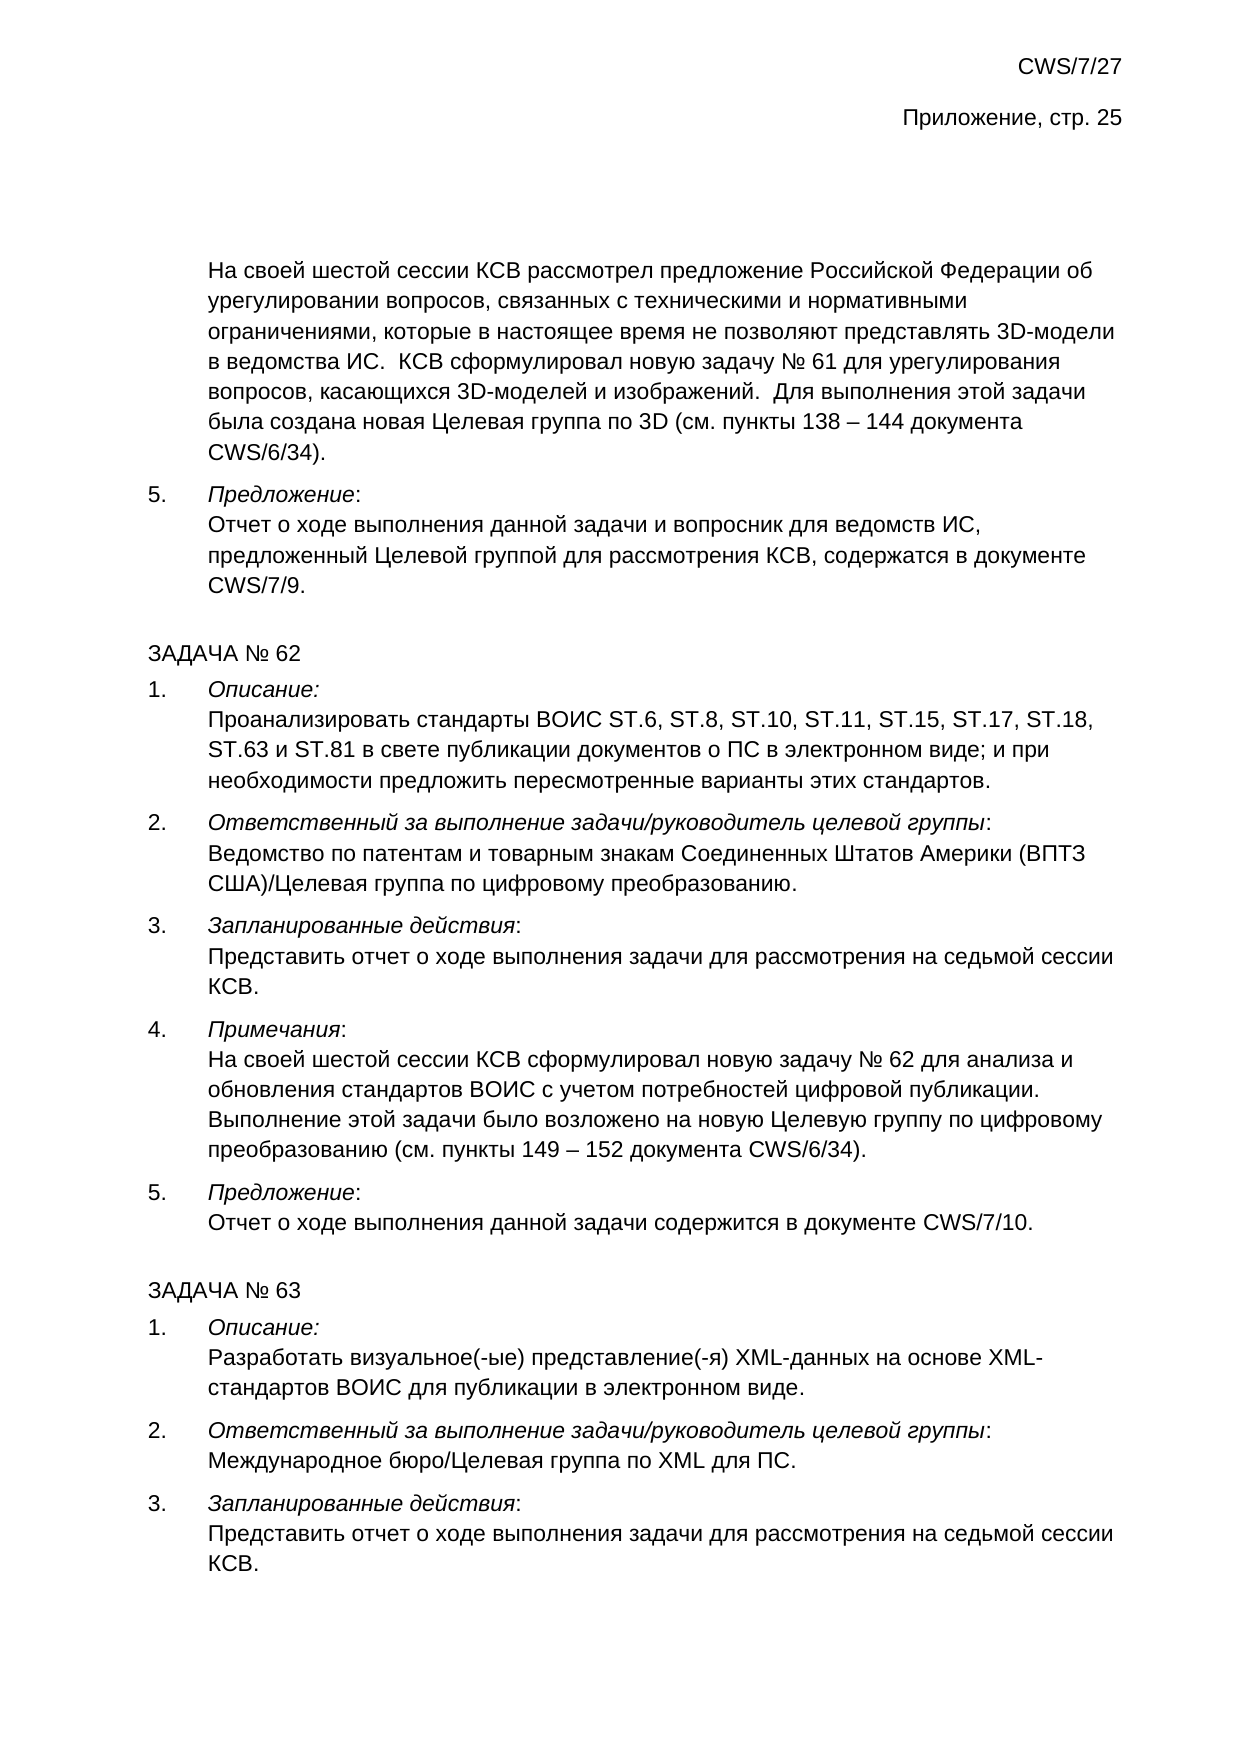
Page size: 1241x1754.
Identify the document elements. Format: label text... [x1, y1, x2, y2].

list Ответственный за выполнение задачи/руководитель целевой группы: Ведомство по патентам и товарным знакам Соединенных Штатов Америки (ВПТЗ США)/Целевая группа по цифровому преобразованию. [148, 809, 1122, 896]
list Ответственный за выполнение задачи/руководитель целевой группы: Международное бюро/Целевая группа по XML для ПС. [148, 1417, 1122, 1473]
list Запланированные действия: Представить отчет о ходе выполнения задачи для рассмотрения на седьмой сессии КСВ. [148, 912, 1122, 999]
subtitle ЗАДАЧА № 62 [148, 639, 1122, 666]
list Предложение: Отчет о ходе выполнения данной задачи и вопросник для ведомств ИС, предложенный Целевой группой для рассмотрения КСВ, содержатся в документе CWS/7/9. [148, 481, 1122, 598]
list Запланированные действия: Представить отчет о ходе выполнения задачи для рассмотрения на седьмой сессии КСВ. [148, 1489, 1122, 1576]
subtitle ЗАДАЧА № 63 [148, 1277, 1122, 1303]
list Предложение: Отчет о ходе выполнения данной задачи содержится в документе CWS/7/10. [148, 1179, 1122, 1236]
list Описание: Разработать визуальное(-ые) представление(-я) XML-данных на основе XML-стандартов ВОИС для публикации в электронном виде. [148, 1313, 1122, 1400]
list На своей шестой сессии КСВ сформулировал новую задачу № 62 для анализа и обновления стандартов ВОИС с учетом потребностей цифровой публикации. Выполнение этой задачи было возложено на новую Целевую группу по цифровому преобразованию (см. пункты 149 – 152 документа CWS/6/34). [208, 1046, 1122, 1163]
list На своей шестой сессии КСВ рассмотрел предложение Российской Федерации об урегулировании вопросов, связанных с техническими и нормативными ограничениями, которые в настоящее время не позволяют представлять 3D-модели в ведомства ИС. КСВ сформулировал новую задачу № 61 для урегулирования вопросов, касающихся 3D-моделей и изображений. Для выполнения этой задачи была создана новая Целевая группа по 3D (см. пункты 138 – 144 документа CWS/6/34). [208, 257, 1122, 465]
list Описание: Проанализировать стандарты ВОИС ST.6, ST.8, ST.10, ST.11, ST.15, ST.17, ST.18, ST.63 и ST.81 в свете публикации документов о ПС в электронном виде; и при необходимости предложить пересмотренные варианты этих стандартов. [148, 676, 1122, 793]
list Примечания: [148, 1016, 1122, 1042]
